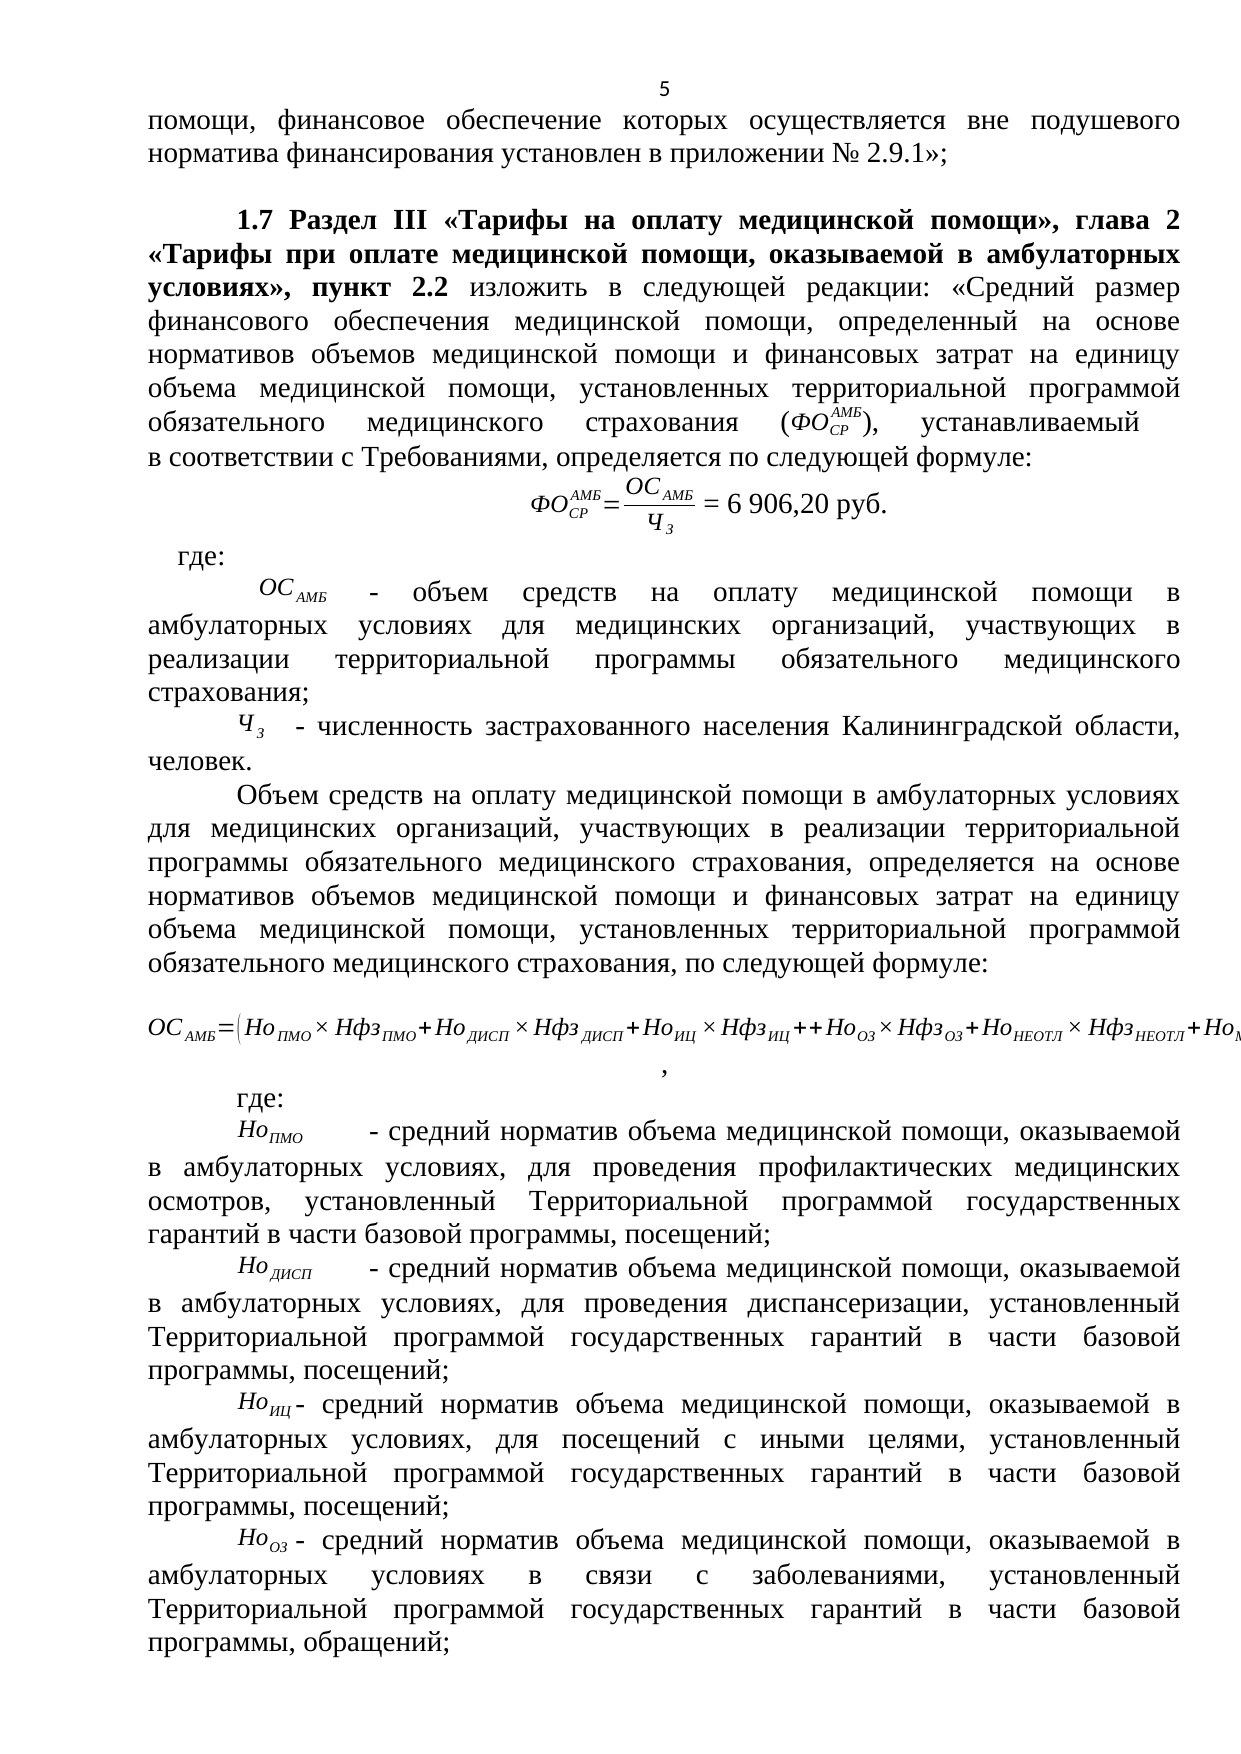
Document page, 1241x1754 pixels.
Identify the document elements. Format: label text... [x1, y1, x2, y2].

text где: - объем средств на оплату медицинской помощи в амбулаторных условиях для медицинских организаций, участвующих в реализации территориальной программы обязательного медицинского страхования; [148, 538, 1181, 708]
text где: [148, 1080, 1181, 1113]
text - средний норматив объема медицинской помощи, оказываемой в амбулаторных условиях, для проведения профилактических медицинских осмотров, установленный Территориальной программой государственных гарантий в части базовой программы, посещений; [148, 1113, 1181, 1250]
text 1.7 Раздел III «Тарифы на оплату медицинской помощи», глава 2 «Тарифы при оплате медицинской помощи, оказываемой в амбулаторных условиях», пункт 2.2 изложить в следующей редакции: «Средний размер финансового обеспечения медицинской помощи, определенный на основе нормативов объемов медицинской помощи и финансовых затрат на единицу объема медицинской помощи, установленных территориальной программой обязательного медицинского страхования (), устанавливаемый в соответствии с Требованиями, определяется по следующей формуле: [148, 202, 1181, 472]
text Объем средств на оплату медицинской помощи в амбулаторных условиях для медицинских организаций, участвующих в реализации территориальной программы обязательного медицинского страхования, определяется на основе нормативов объемов медицинской помощи и финансовых затрат на единицу объема медицинской помощи, установленных территориальной программой обязательного медицинского страхования, по следующей формуле: [148, 777, 1181, 978]
text - средний норматив объема медицинской помощи, оказываемой в амбулаторных условиях, для проведения диспансеризации, установленный Территориальной программой государственных гарантий в части базовой программы, посещений; [148, 1250, 1181, 1386]
text - численность застрахованного населения Калининградской области, человек. [148, 708, 1181, 777]
text - средний норматив объема медицинской помощи, оказываемой в амбулаторных условиях в связи с заболеваниями, установленный Территориальной программой государственных гарантий в части базовой программы, обращений; [148, 1522, 1181, 1658]
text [148, 102, 1181, 169]
text = 6 906,20 руб. [236, 472, 1181, 538]
text , [148, 1012, 1181, 1080]
text - средний норматив объема медицинской помощи, оказываемой в амбулаторных условиях, для посещений с иными целями, установленный Территориальной программой государственных гарантий в части базовой программы, посещений; [148, 1386, 1181, 1522]
